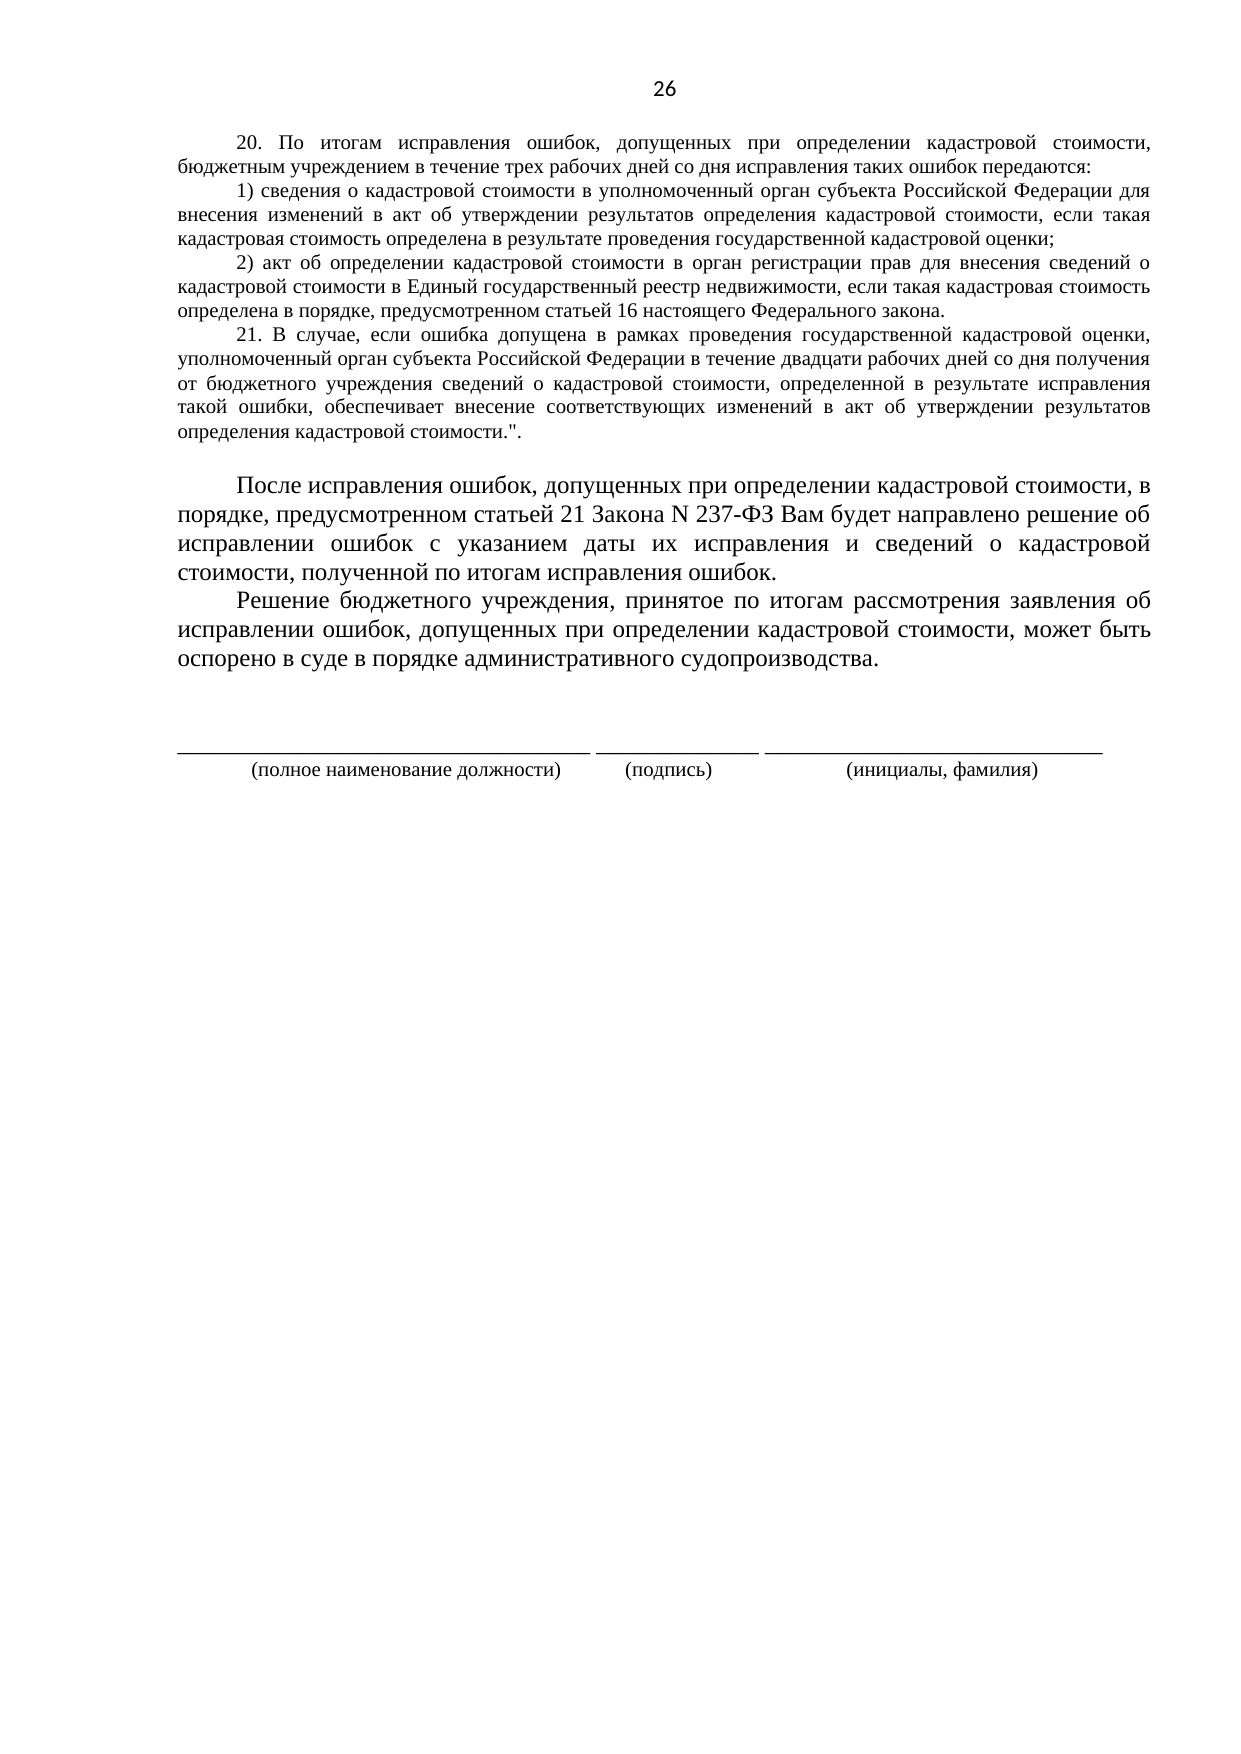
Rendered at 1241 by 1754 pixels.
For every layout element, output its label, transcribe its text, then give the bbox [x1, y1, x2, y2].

text _________________________________ _____________ ___________________________ [177, 728, 1152, 757]
text 20. По итогам исправления ошибок, допущенных при определении кадастровой стоимости, бюджетным учреждением в течение трех рабочих дней со дня исправления таких ошибок передаются: [177, 130, 1152, 178]
text 21. В случае, если ошибка допущена в рамках проведения государственной кадастровой оценки, уполномоченный орган субъекта Российской Федерации в течение двадцати рабочих дней со дня получения от бюджетного учреждения сведений о кадастровой стоимости, определенной в результате исправления такой ошибки, обеспечивает внесение соответствующих изменений в акт об утверждении результатов определения кадастровой стоимости.". [177, 322, 1152, 443]
text 1) сведения о кадастровой стоимости в уполномоченный орган субъекта Российской Федерации для внесения изменений в акт об утверждении результатов определения кадастровой стоимости, если такая кадастровая стоимость определена в результате проведения государственной кадастровой оценки; [177, 178, 1152, 250]
text Решение бюджетного учреждения, принятое по итогам рассмотрения заявления об исправлении ошибок, допущенных при определении кадастровой стоимости, может быть оспорено в суде в порядке административного судопроизводства. [177, 586, 1152, 672]
text 2) акт об определении кадастровой стоимости в орган регистрации прав для внесения сведений о кадастровой стоимости в Единый государственный реестр недвижимости, если такая кадастровая стоимость определена в порядке, предусмотренном статьей 16 настоящего Федерального закона. [177, 250, 1152, 322]
text (полное наименование должности) (подпись) (инициалы, фамилия) [177, 757, 1152, 781]
text После исправления ошибок, допущенных при определении кадастровой стоимости, в порядке, предусмотренном статьей 21 Закона N 237-ФЗ Вам будет направлено решение об исправлении ошибок с указанием даты их исправления и сведений о кадастровой стоимости, полученной по итогам исправления ошибок. [177, 471, 1152, 586]
